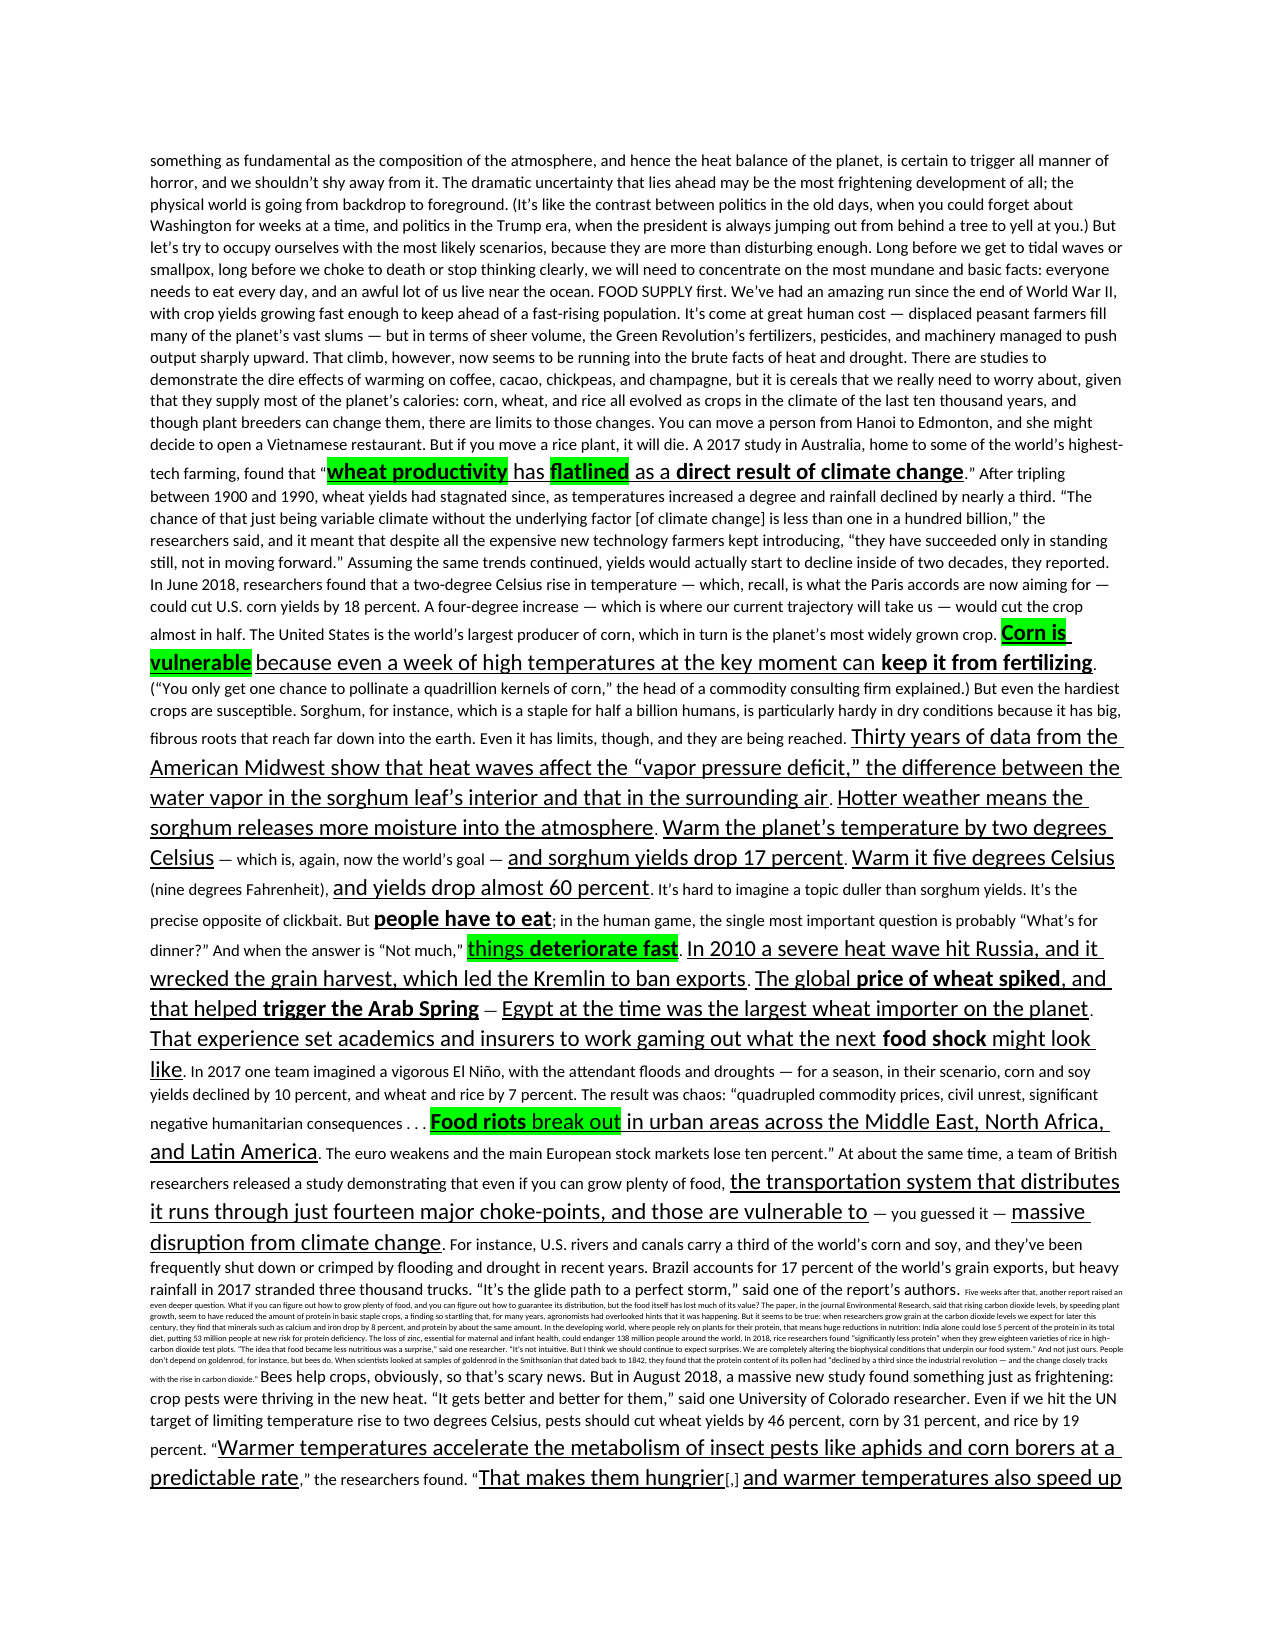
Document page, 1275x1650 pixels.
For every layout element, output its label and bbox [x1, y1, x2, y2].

text [150, 150, 1125, 1491]
